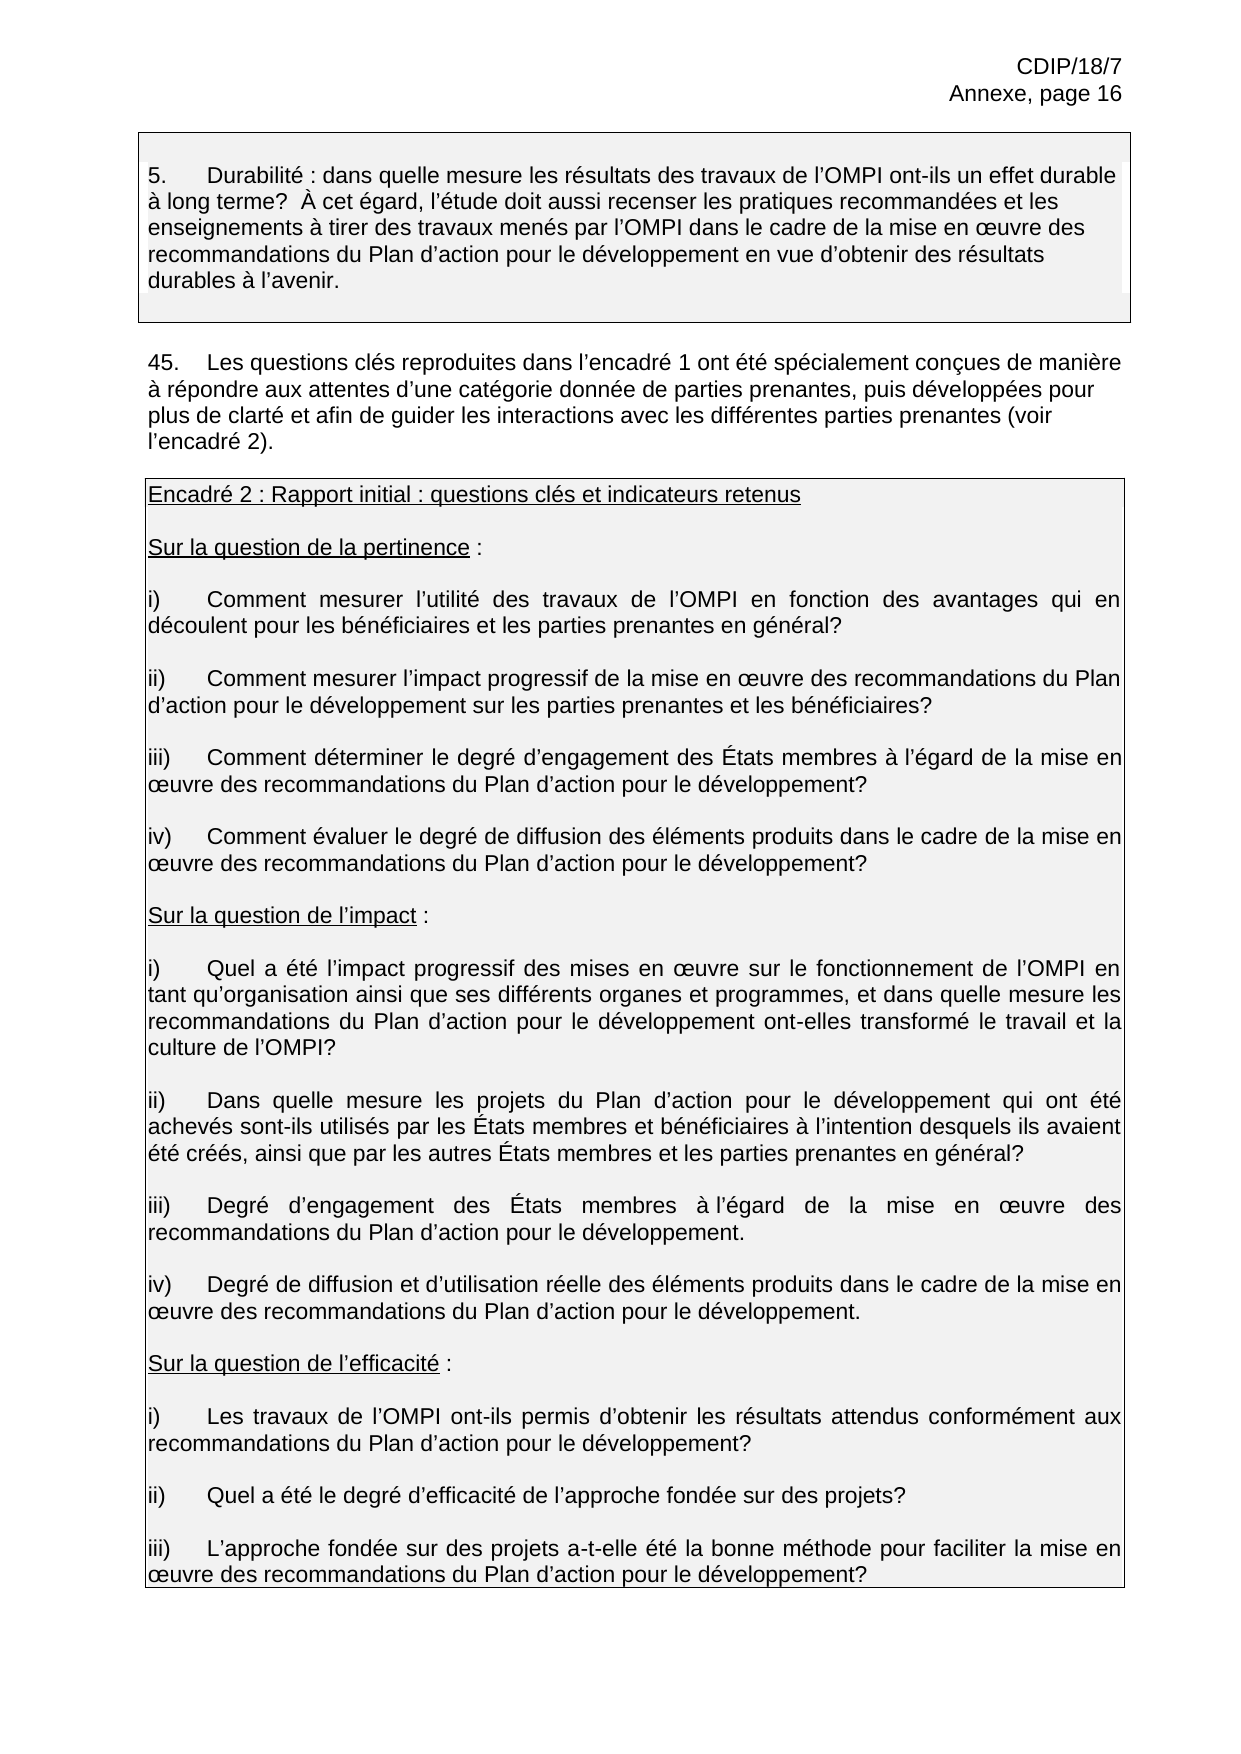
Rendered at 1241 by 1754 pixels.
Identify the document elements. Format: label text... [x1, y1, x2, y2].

text Sur la question de la pertinence : [148, 533, 1122, 560]
text iii) L’approche fondée sur des projets a-t-elle été la bonne méthode pour faciliter la mise en œuvre des recommandations du Plan d’action pour le développement? [148, 1535, 1122, 1587]
text 5. Durabilité : dans quelle mesure les résultats des travaux de l’OMPI ont-ils un effet durable à long terme? À cet égard, l’étude doit aussi recenser les pratiques recommandées et les enseignements à tirer des travaux menés par l’OMPI dans le cadre de la mise en œuvre des recommandations du Plan d’action pour le développement en vue d’obtenir des résultats durables à l’avenir. [148, 162, 1122, 290]
text ii) Dans quelle mesure les projets du Plan d’action pour le développement qui ont été achevés sont-ils utilisés par les États membres et bénéficiaires à l’intention desquels ils avaient été créés, ainsi que par les autres États membres et les parties prenantes en général? [148, 1087, 1122, 1166]
text ii) Comment mesurer l’impact progressif de la mise en œuvre des recommandations du Plan d’action pour le développement sur les parties prenantes et les bénéficiaires? [148, 665, 1122, 718]
text iv) Comment évaluer le degré de diffusion des éléments produits dans le cadre de la mise en œuvre des recommandations du Plan d’action pour le développement? [148, 823, 1122, 876]
text i) Les travaux de l’OMPI ont-ils permis d’obtenir les résultats attendus conformément aux recommandations du Plan d’action pour le développement? [148, 1403, 1122, 1456]
text Sur la question de l’impact : [148, 902, 1122, 929]
text Sur la question de l’efficacité : [148, 1350, 1122, 1377]
text i) Comment mesurer l’utilité des travaux de l’OMPI en fonction des avantages qui en découlent pour les bénéficiaires et les parties prenantes en général? [148, 586, 1122, 639]
text Les questions clés reproduites dans l’encadré 1 ont été spécialement conçues de manière à répondre aux attentes d’une catégorie donnée de parties prenantes, puis développées pour plus de clarté et afin de guider les interactions avec les différentes parties prenantes (voir l’encadré 2). [148, 349, 1122, 455]
text Encadré 2 : Rapport initial : questions clés et indicateurs retenus [146, 479, 1124, 507]
text iii) Comment déterminer le degré d’engagement des États membres à l’égard de la mise en œuvre des recommandations du Plan d’action pour le développement? [148, 744, 1122, 797]
text iv) Degré de diffusion et d’utilisation réelle des éléments produits dans le cadre de la mise en œuvre des recommandations du Plan d’action pour le développement. [148, 1271, 1122, 1324]
text iii) Degré d’engagement des États membres à l’égard de la mise en œuvre des recommandations du Plan d’action pour le développement. [148, 1192, 1122, 1245]
text ii) Quel a été le degré d’efficacité de l’approche fondée sur des projets? [148, 1482, 1122, 1508]
text i) Quel a été l’impact progressif des mises en œuvre sur le fonctionnement de l’OMPI en tant qu’organisation ainsi que ses différents organes et programmes, et dans quelle mesure les recommandations du Plan d’action pour le développement ont-elles transformé le travail et la culture de l’OMPI? [148, 955, 1122, 1061]
